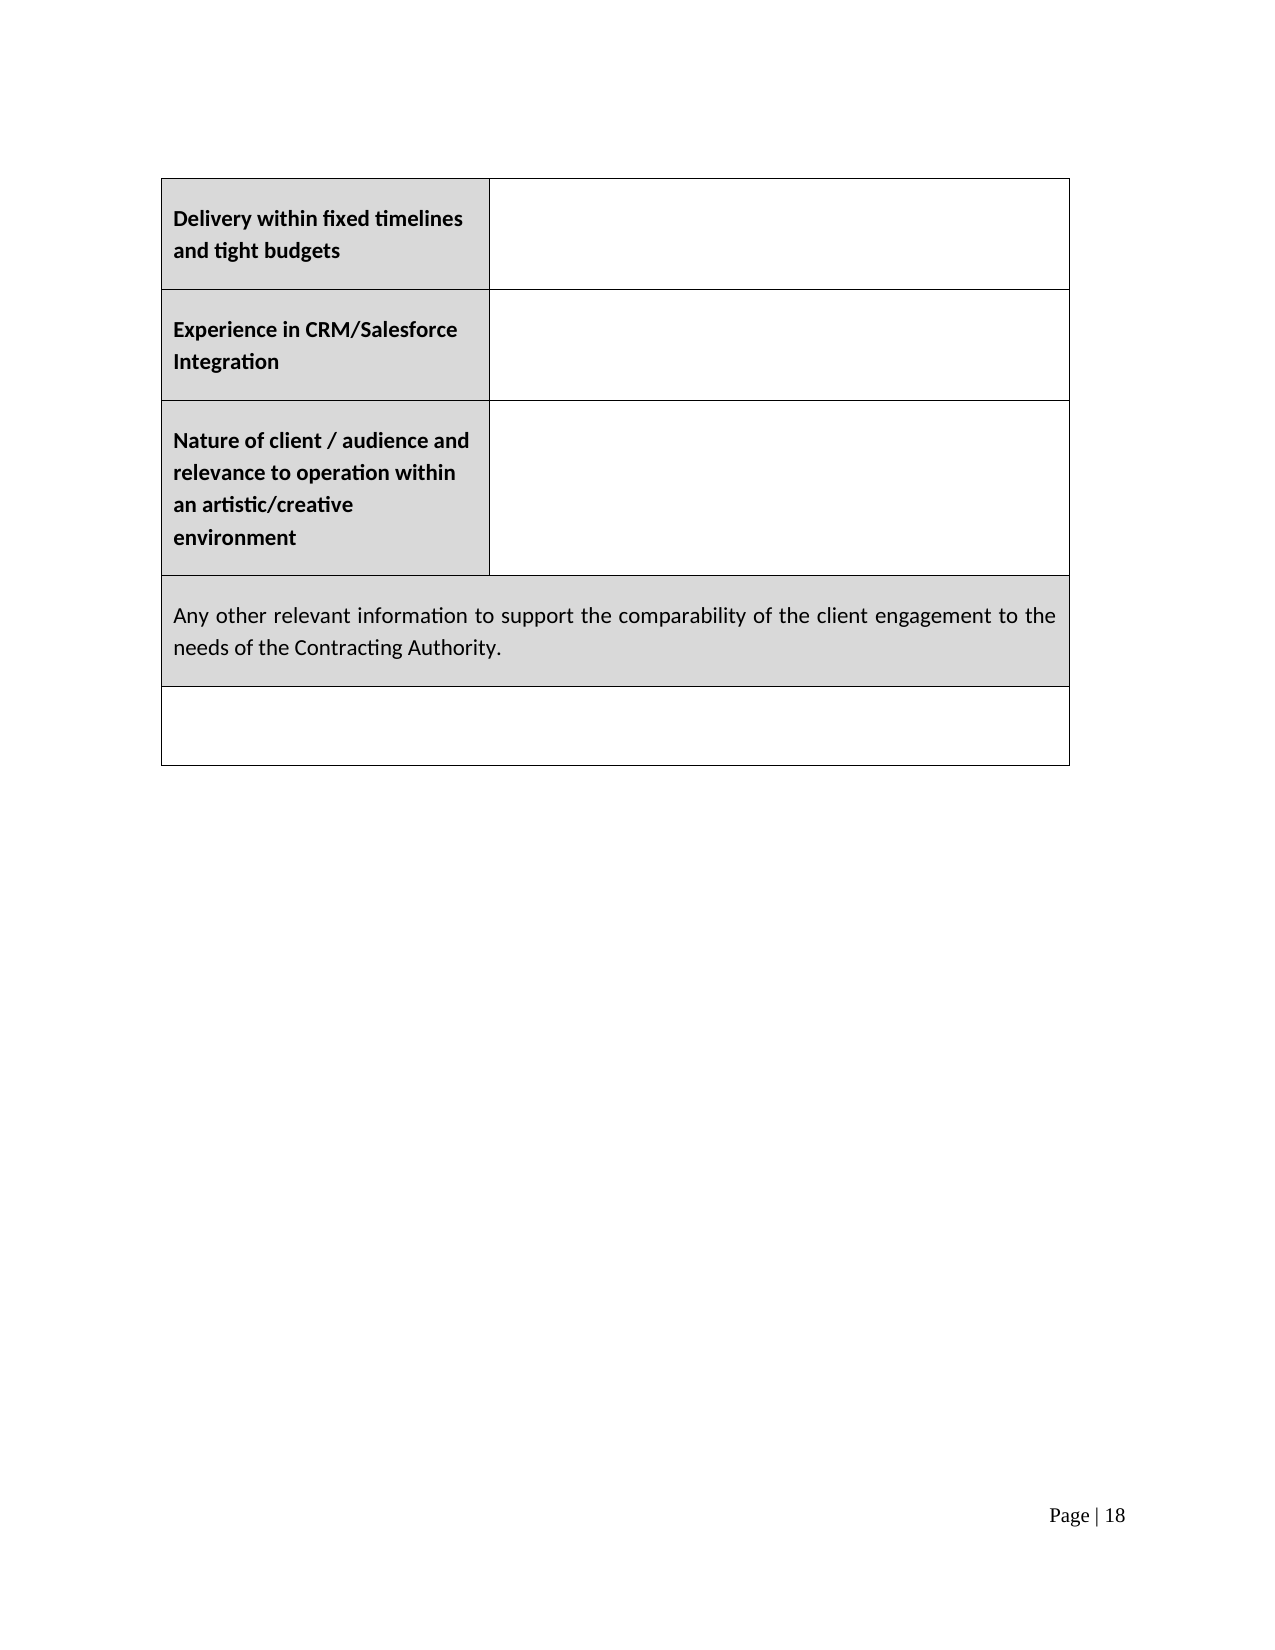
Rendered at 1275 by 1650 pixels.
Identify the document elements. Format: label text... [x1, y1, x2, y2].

table_cell [490, 290, 1069, 400]
table_cell [490, 179, 1069, 289]
table_cell [162, 687, 1069, 765]
table_cell [490, 401, 1069, 575]
table_cell Any other relevant information to support the comparability of the client engagement to the needs of the Contracting Authority. [162, 576, 1069, 686]
table_cell Delivery within fixed timelines and tight budgets [162, 179, 489, 289]
table_cell Nature of client / audience and relevance to operation within an artistic/creative environment [162, 401, 489, 575]
table_cell Experience in CRM/Salesforce Integration [162, 290, 489, 400]
